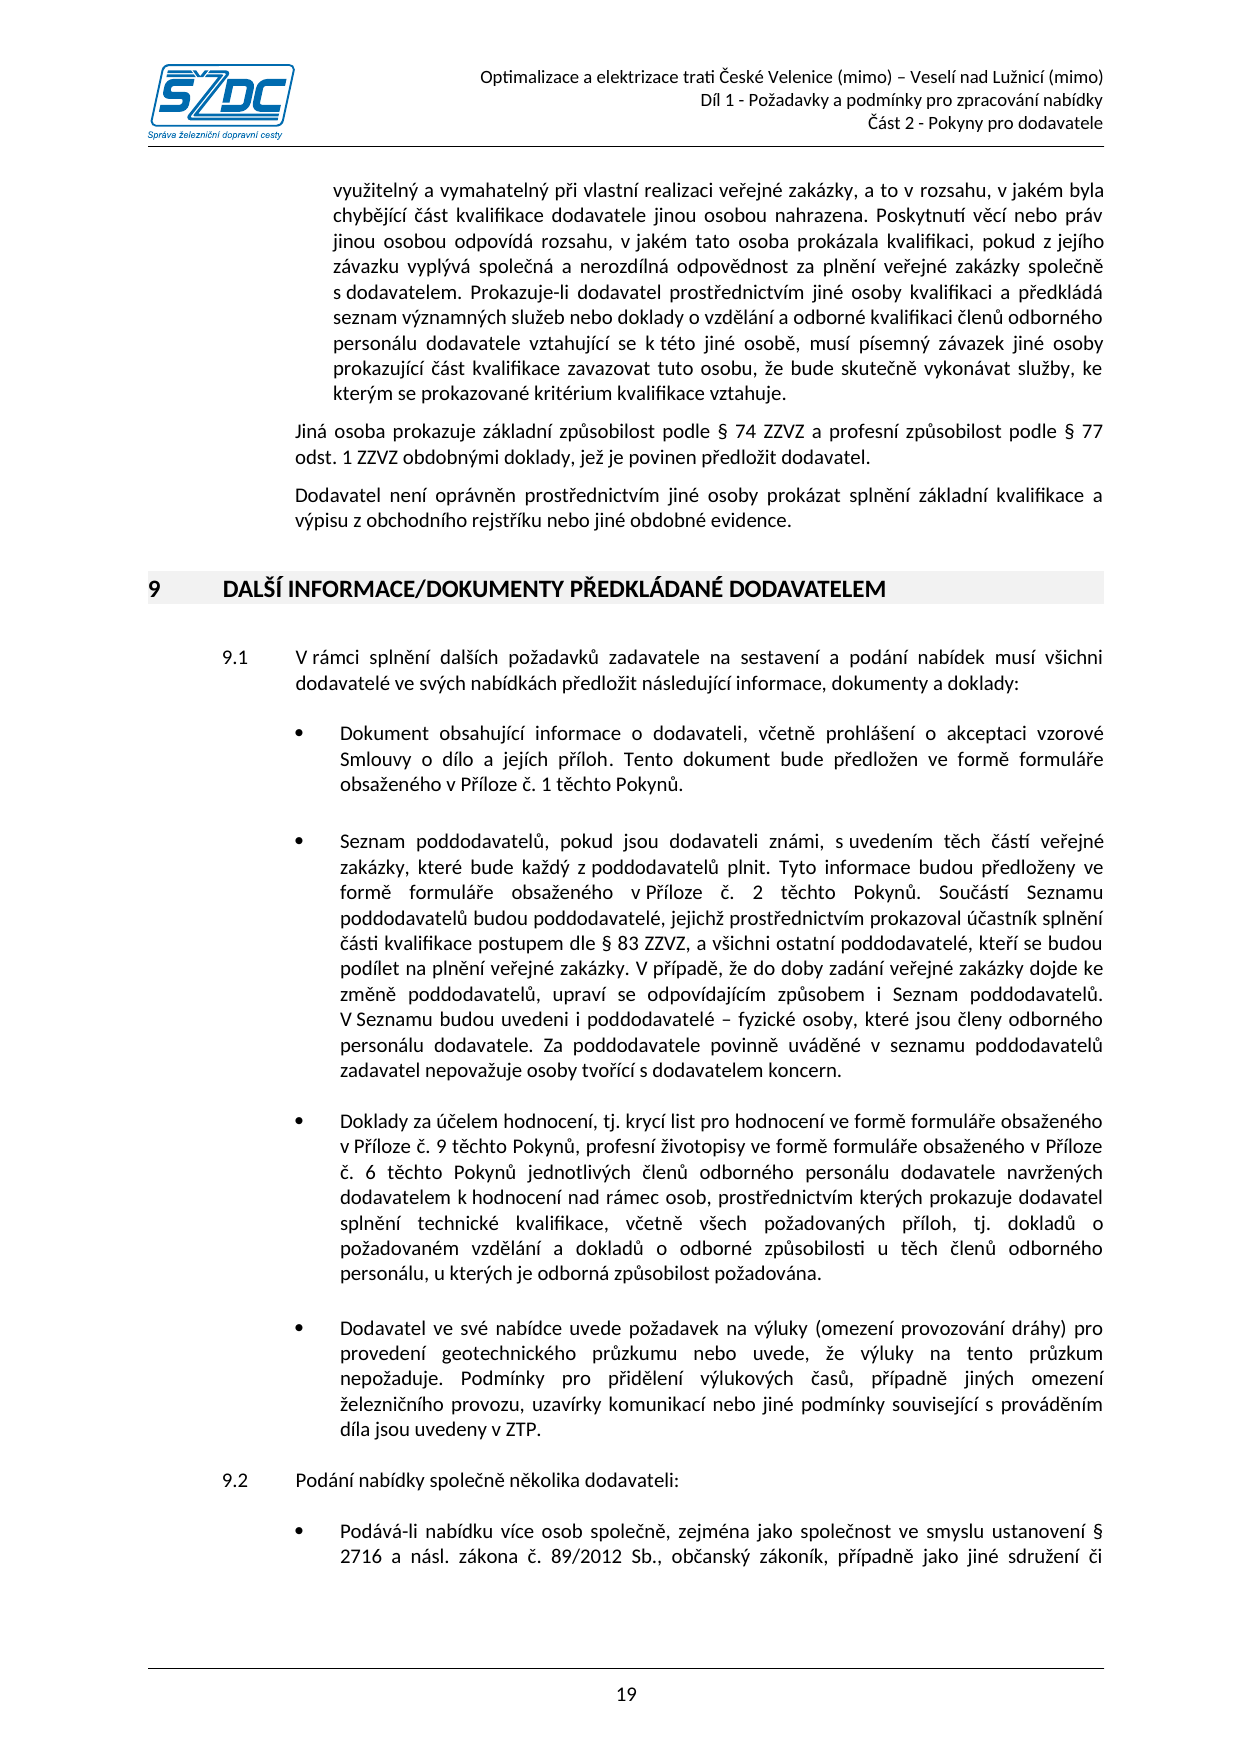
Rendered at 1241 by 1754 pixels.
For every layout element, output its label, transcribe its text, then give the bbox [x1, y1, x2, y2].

list Dokument obsahující informace o dodavateli, včetně prohlášení o akceptaci vzorové Smlouvy o dílo a jejích příloh. Tento dokument bude předložen ve formě formuláře obsaženého v Příloze č. 1 těchto Pokynů. [295, 721, 1104, 797]
list Dodavatel ve své nabídce uvede požadavek na výluky (omezení provozování dráhy) pro provedení geotechnického průzkumu nebo uvede, že výluky na tento průzkum nepožaduje. Podmínky pro přidělení výlukových časů, případně jiných omezení železničního provozu, uzavírky komunikací nebo jiné podmínky související s prováděním díla jsou uvedeny v ZTP. [295, 1315, 1104, 1442]
text Jiná osoba prokazuje základní způsobilost podle § 74 ZZVZ a profesní způsobilost podle § 77 odst. 1 ZZVZ obdobnými doklady, jež je povinen předložit dodavatel. [295, 418, 1104, 469]
subtitle DALŠÍ INFORMACE/DOKUMENTY PŘEDKLÁDANÉ DODAVATELEM [148, 571, 1104, 604]
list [295, 1518, 1104, 1569]
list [295, 177, 1104, 406]
list V rámci splnění dalších požadavků zadavatele na sestavení a podání nabídek musí všichni dodavatelé ve svých nabídkách předložit následující informace, dokumenty a doklady: [222, 644, 1104, 695]
list Podání nabídky společně několika dodavateli: [222, 1467, 1104, 1493]
list Seznam poddodavatelů, pokud jsou dodavateli známi, s uvedením těch částí veřejné zakázky, které bude každý z poddodavatelů plnit. Tyto informace budou předloženy ve formě formuláře obsaženého v Příloze č. 2 těchto Pokynů. Součástí Seznamu poddodavatelů budou poddodavatelé, jejichž prostřednictvím prokazoval účastník splnění části kvalifikace postupem dle § 83 ZZVZ, a všichni ostatní poddodavatelé, kteří se budou podílet na plnění veřejné zakázky. V případě, že do doby zadání veřejné zakázky dojde ke změně poddodavatelů, upraví se odpovídajícím způsobem i Seznam poddodavatelů. V Seznamu budou uvedeni i poddodavatelé – fyzické osoby, které jsou členy odborného personálu dodavatele. Za poddodavatele povinně uváděné v seznamu poddodavatelů zadavatel nepovažuje osoby tvořící s dodavatelem koncern. [295, 828, 1104, 1083]
text Dodavatel není oprávněn prostřednictvím jiné osoby prokázat splnění základní kvalifikace a výpisu z obchodního rejstříku nebo jiné obdobné evidence. [295, 482, 1104, 533]
list Doklady za účelem hodnocení, tj. krycí list pro hodnocení ve formě formuláře obsaženého v Příloze č. 9 těchto Pokynů, profesní životopisy ve formě formuláře obsaženého v Příloze č. 6 těchto Pokynů jednotlivých členů odborného personálu dodavatele navržených dodavatelem k hodnocení nad rámec osob, prostřednictvím kterých prokazuje dodavatel splnění technické kvalifikace, včetně všech požadovaných příloh, tj. dokladů o požadovaném vzdělání a dokladů o odborné způsobilosti u těch členů odborného personálu, u kterých je odborná způsobilost požadována. [295, 1108, 1104, 1286]
